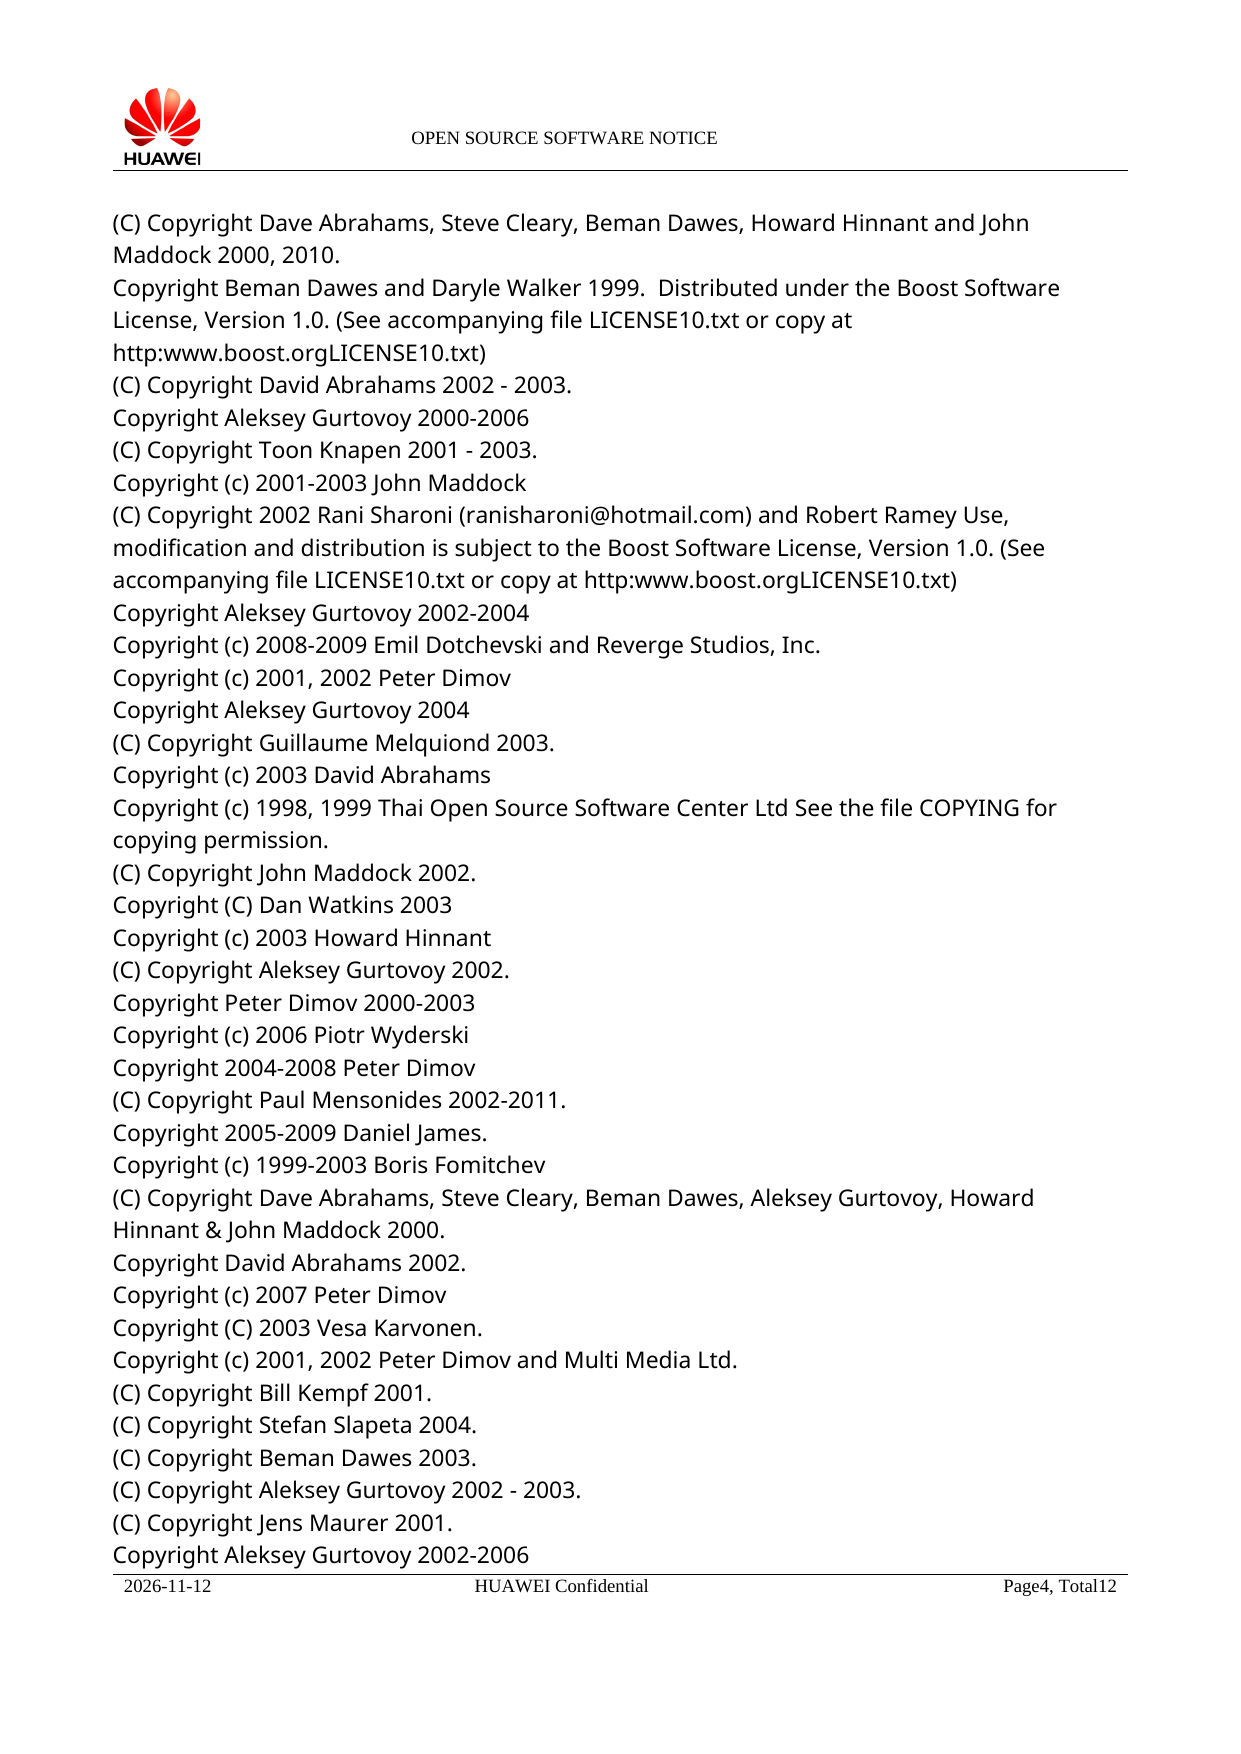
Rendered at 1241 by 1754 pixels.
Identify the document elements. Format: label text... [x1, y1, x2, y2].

picture [124, 88, 201, 165]
